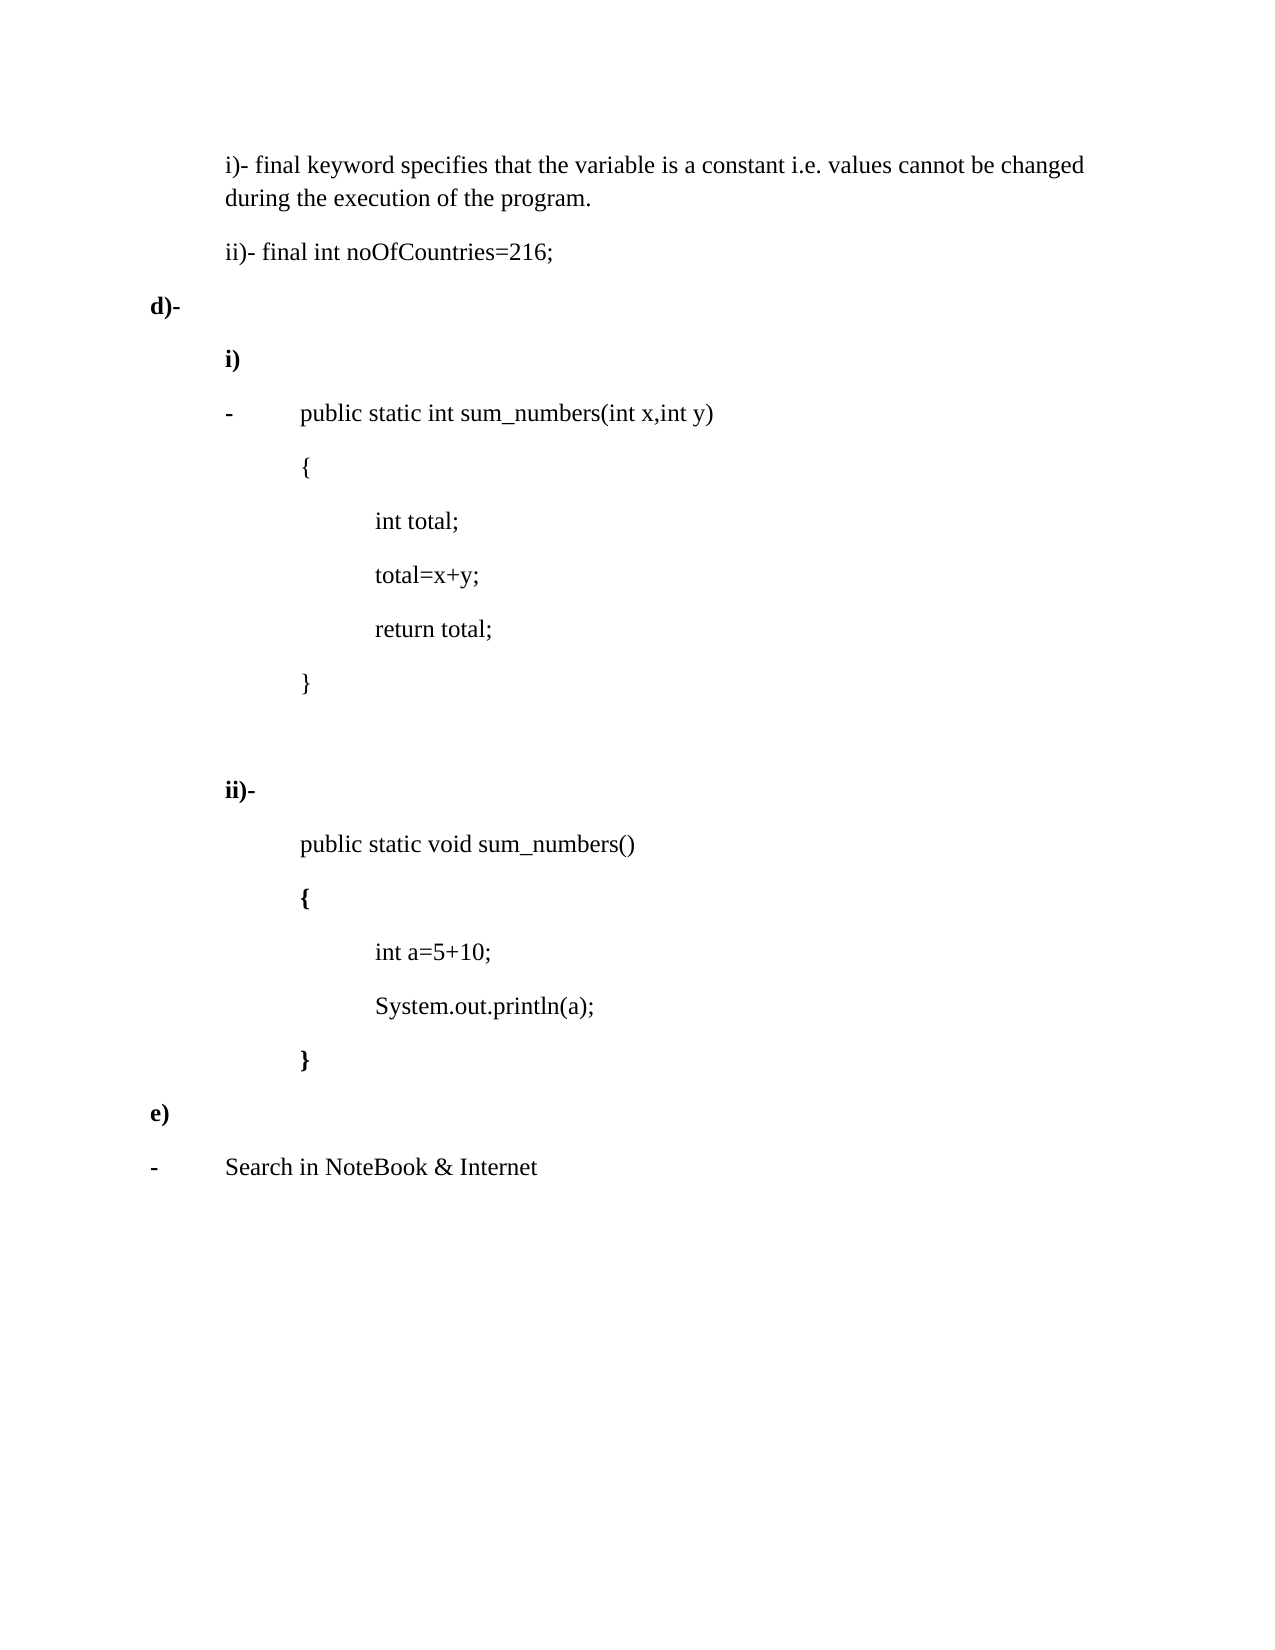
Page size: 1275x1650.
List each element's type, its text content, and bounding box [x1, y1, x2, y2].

text i)- final keyword specifies that the variable is a constant i.e. values cannot be changed during the execution of the program. [225, 150, 1125, 212]
text public static void sum_numbers() [150, 829, 1125, 858]
text e) [150, 1098, 1125, 1127]
text total=x+y; [300, 560, 1125, 589]
text int total; [225, 506, 1125, 535]
text ii)- final int noOfCountries=216; [150, 237, 1125, 266]
text } [225, 668, 1125, 696]
text { [225, 452, 1125, 481]
text - Search in NoteBook & Internet [150, 1152, 1125, 1181]
text { [225, 883, 1125, 912]
text d)- [150, 291, 1125, 319]
text } [225, 1045, 1125, 1073]
text return total; [300, 614, 1125, 643]
text ii)- [150, 775, 1125, 804]
text System.out.println(a); [225, 991, 1125, 1019]
text i) [150, 344, 1125, 373]
text int a=5+10; [225, 937, 1125, 966]
text - public static int sum_numbers(int x,int y) [150, 398, 1125, 427]
